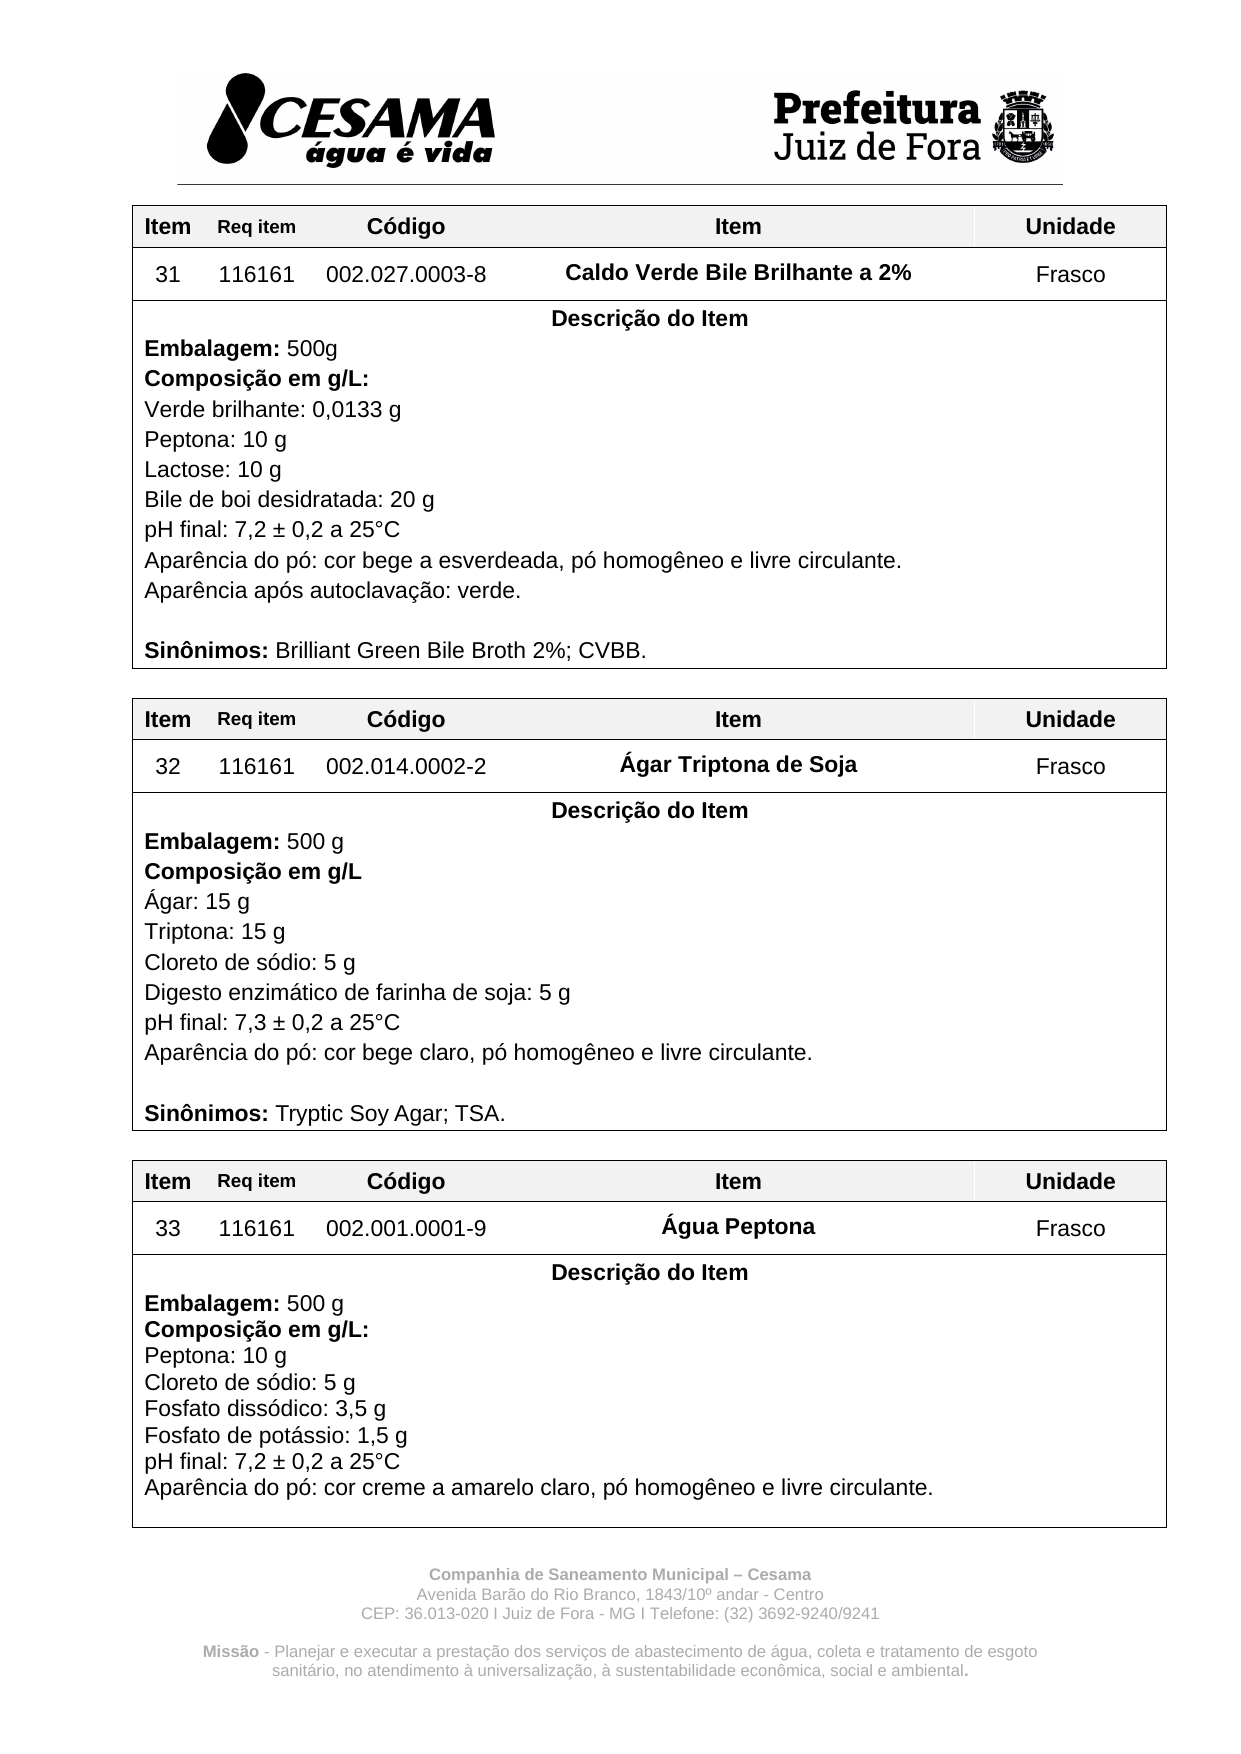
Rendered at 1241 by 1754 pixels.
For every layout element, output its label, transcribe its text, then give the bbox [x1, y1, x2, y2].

table_cell Caldo Verde Bile Brilhante a 2% [502, 248, 974, 300]
table_cell Ágar Triptona de Soja [502, 740, 974, 792]
table_cell 002.001.0001-9 [310, 1202, 502, 1254]
table_cell Embalagem: 500 g Composição em g/L Ágar: 15 g Triptona: 15 g Cloreto de sódio: 5 g Digesto enzimático de farinha de soja: 5 g pH final: 7,3 ± 0,2 a 25°C Aparência do pó: cor bege claro, pó homogêneo e livre circulante. Sinônimos: Tryptic Soy Agar; TSA. [133, 828, 1166, 1130]
table_header Código [310, 1161, 502, 1201]
table_cell 002.027.0003-8 [310, 248, 502, 300]
table_header Unidade [975, 699, 1166, 739]
table_header Item [133, 1161, 203, 1201]
table_header Req item [203, 1161, 310, 1201]
table_header Req item [203, 699, 310, 739]
table_cell Descrição do Item [133, 793, 1166, 828]
table_cell 002.014.0002-2 [310, 740, 502, 792]
table_cell Embalagem: 500g Composição em g/L: Verde brilhante: 0,0133 g Peptona: 10 g Lactose: 10 g Bile de boi desidratada: 20 g pH final: 7,2 ± 0,2 a 25°C Aparência do pó: cor bege a esverdeada, pó homogêneo e livre circulante. Aparência após autoclavação: verde. Sinônimos: Brilliant Green Bile Broth 2%; CVBB. [133, 335, 1166, 668]
table_cell 116161 [203, 740, 310, 792]
table_cell 116161 [203, 248, 310, 300]
table_header Item [133, 699, 203, 739]
table_header Item [133, 206, 203, 247]
table_cell Descrição do Item [133, 301, 1166, 335]
table_cell 116161 [203, 1202, 310, 1254]
table_header Item [502, 1161, 974, 1201]
table_cell Frasco [975, 740, 1166, 792]
table_header Código [310, 206, 502, 247]
table_cell Água Peptona [502, 1202, 974, 1254]
table_cell Descrição do Item [133, 1255, 1166, 1290]
table_header Item [502, 699, 974, 739]
table_header Req item [203, 206, 310, 247]
table_cell Frasco [975, 1202, 1166, 1254]
picture [177, 73, 1063, 185]
table_header Item [502, 206, 974, 247]
table_cell 32 [133, 740, 203, 792]
table_header Unidade [975, 1161, 1166, 1201]
table_cell Frasco [975, 248, 1166, 300]
table_cell 33 [133, 1202, 203, 1254]
table_header Código [310, 699, 502, 739]
table_header Unidade [975, 206, 1166, 247]
table_cell 31 [133, 248, 203, 300]
